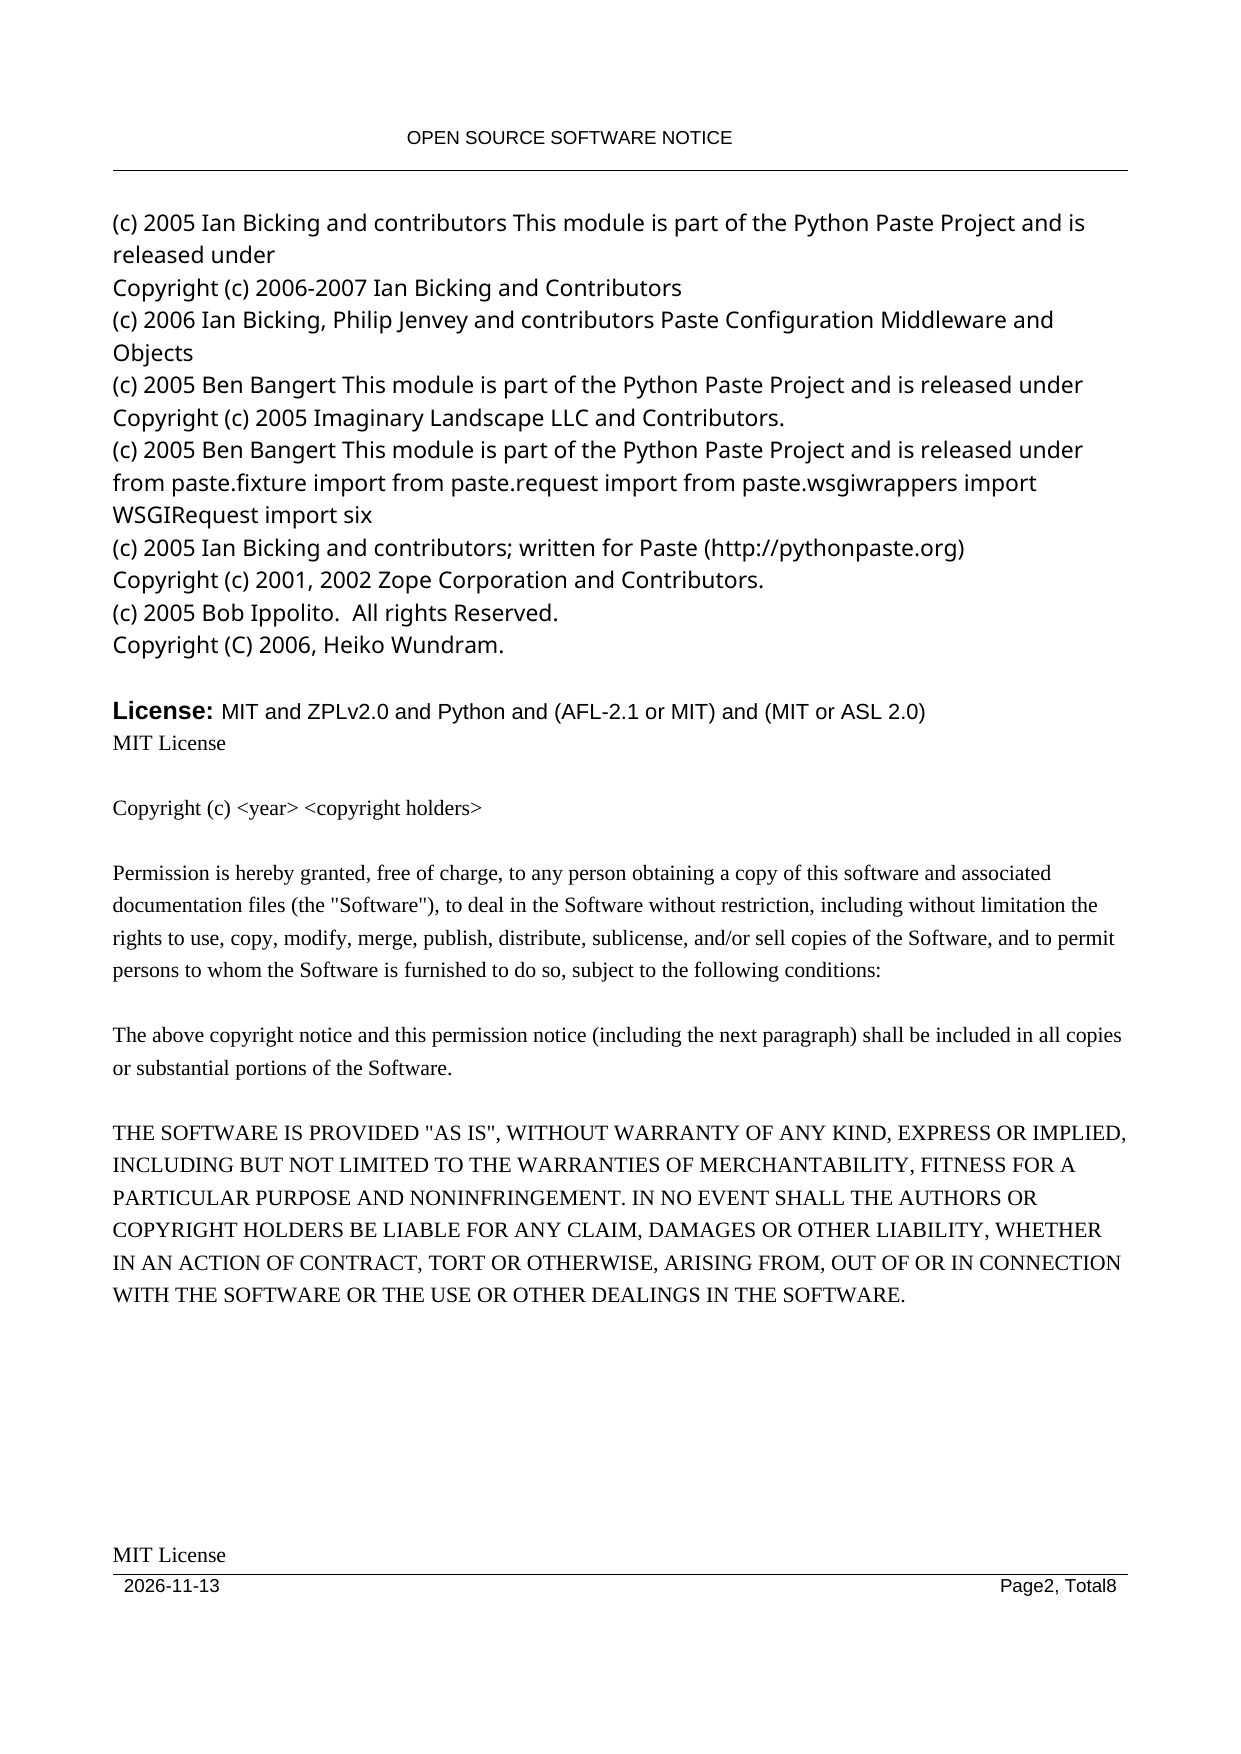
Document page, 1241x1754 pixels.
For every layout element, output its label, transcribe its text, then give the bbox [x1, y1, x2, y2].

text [112, 726, 1128, 1571]
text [112, 206, 1128, 694]
text License: MIT and ZPLv2.0 and Python and (AFL-2.1 or MIT) and (MIT or ASL 2.0) [112, 694, 1128, 726]
